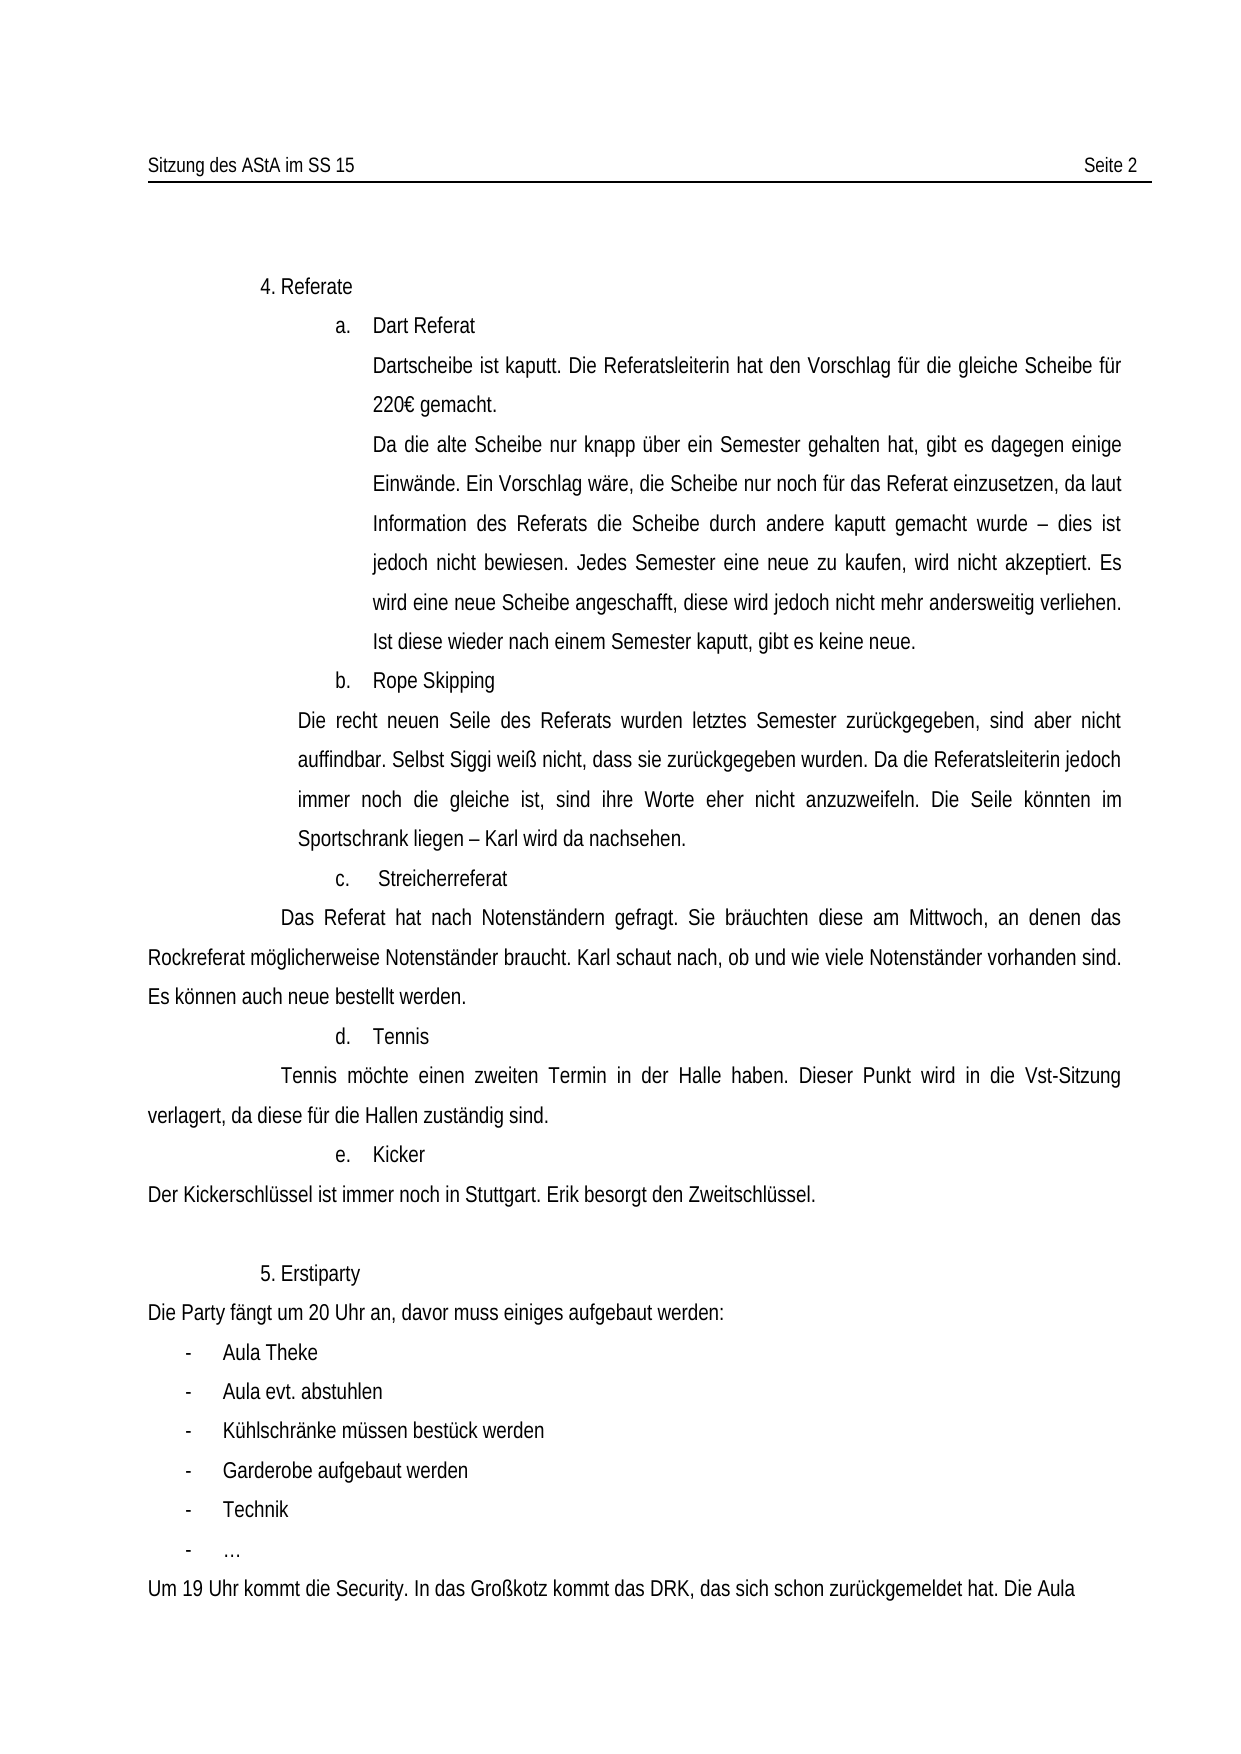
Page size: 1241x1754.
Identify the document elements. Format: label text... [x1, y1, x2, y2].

list Technik [185, 1496, 1122, 1523]
list Rope Skipping [335, 667, 1122, 694]
list Kühlschränke müssen bestück werden [185, 1417, 1122, 1444]
list Referate [260, 273, 1122, 299]
list Aula Theke [185, 1338, 1122, 1365]
list Kicker [335, 1141, 1122, 1167]
list Garderobe aufgebaut werden [185, 1457, 1122, 1483]
text Die Party fängt um 20 Uhr an, davor muss einiges aufgebaut werden: [148, 1299, 1122, 1325]
list … [185, 1536, 1122, 1562]
text Der Kickerschlüssel ist immer noch in Stuttgart. Erik besorgt den Zweitschlüssel. [148, 1181, 1122, 1207]
text Um 19 Uhr kommt die Security. In das Großkotz kommt das DRK, das sich schon zurückgemeldet hat. Die Aula [148, 1575, 1122, 1602]
text Tennis möchte einen zweiten Termin in der Halle haben. Dieser Punkt wird in die Vst-Sitzung verlagert, da diese für die Hallen zuständig sind. [148, 1062, 1122, 1128]
text Da die alte Scheibe nur knapp über ein Semester gehalten hat, gibt es dagegen einige Einwände. Ein Vorschlag wäre, die Scheibe nur noch für das Referat einzusetzen, da laut Information des Referats die Scheibe durch andere kaputt gemacht wurde – dies ist jedoch nicht bewiesen. Jedes Semester eine neue zu kaufen, wird nicht akzeptiert. Es wird eine neue Scheibe angeschafft, diese wird jedoch nicht mehr andersweitig verliehen. Ist diese wieder nach einem Semester kaputt, gibt es keine neue. [373, 431, 1122, 654]
list Dart Referat [335, 312, 1122, 338]
list Aula evt. abstuhlen [185, 1378, 1122, 1404]
text Dartscheibe ist kaputt. Die Referatsleiterin hat den Vorschlag für die gleiche Scheibe für 220€ gemacht. [373, 352, 1122, 417]
text Die recht neuen Seile des Referats wurden letztes Semester zurückgegeben, sind aber nicht auffindbar. Selbst Siggi weiß nicht, dass sie zurückgegeben wurden. Da die Referatsleiterin jedoch immer noch die gleiche ist, sind ihre Worte eher nicht anzuzweifeln. Die Seile könnten im Sportschrank liegen – Karl wird da nachsehen. [298, 707, 1122, 852]
list Streicherreferat [335, 865, 1122, 891]
text Das Referat hat nach Notenständern gefragt. Sie bräuchten diese am Mittwoch, an denen das Rockreferat möglicherweise Notenständer braucht. Karl schaut nach, ob und wie viele Notenständer vorhanden sind. Es können auch neue bestellt werden. [148, 904, 1122, 1009]
list Erstiparty [260, 1259, 1122, 1286]
list Tennis [335, 1023, 1122, 1049]
